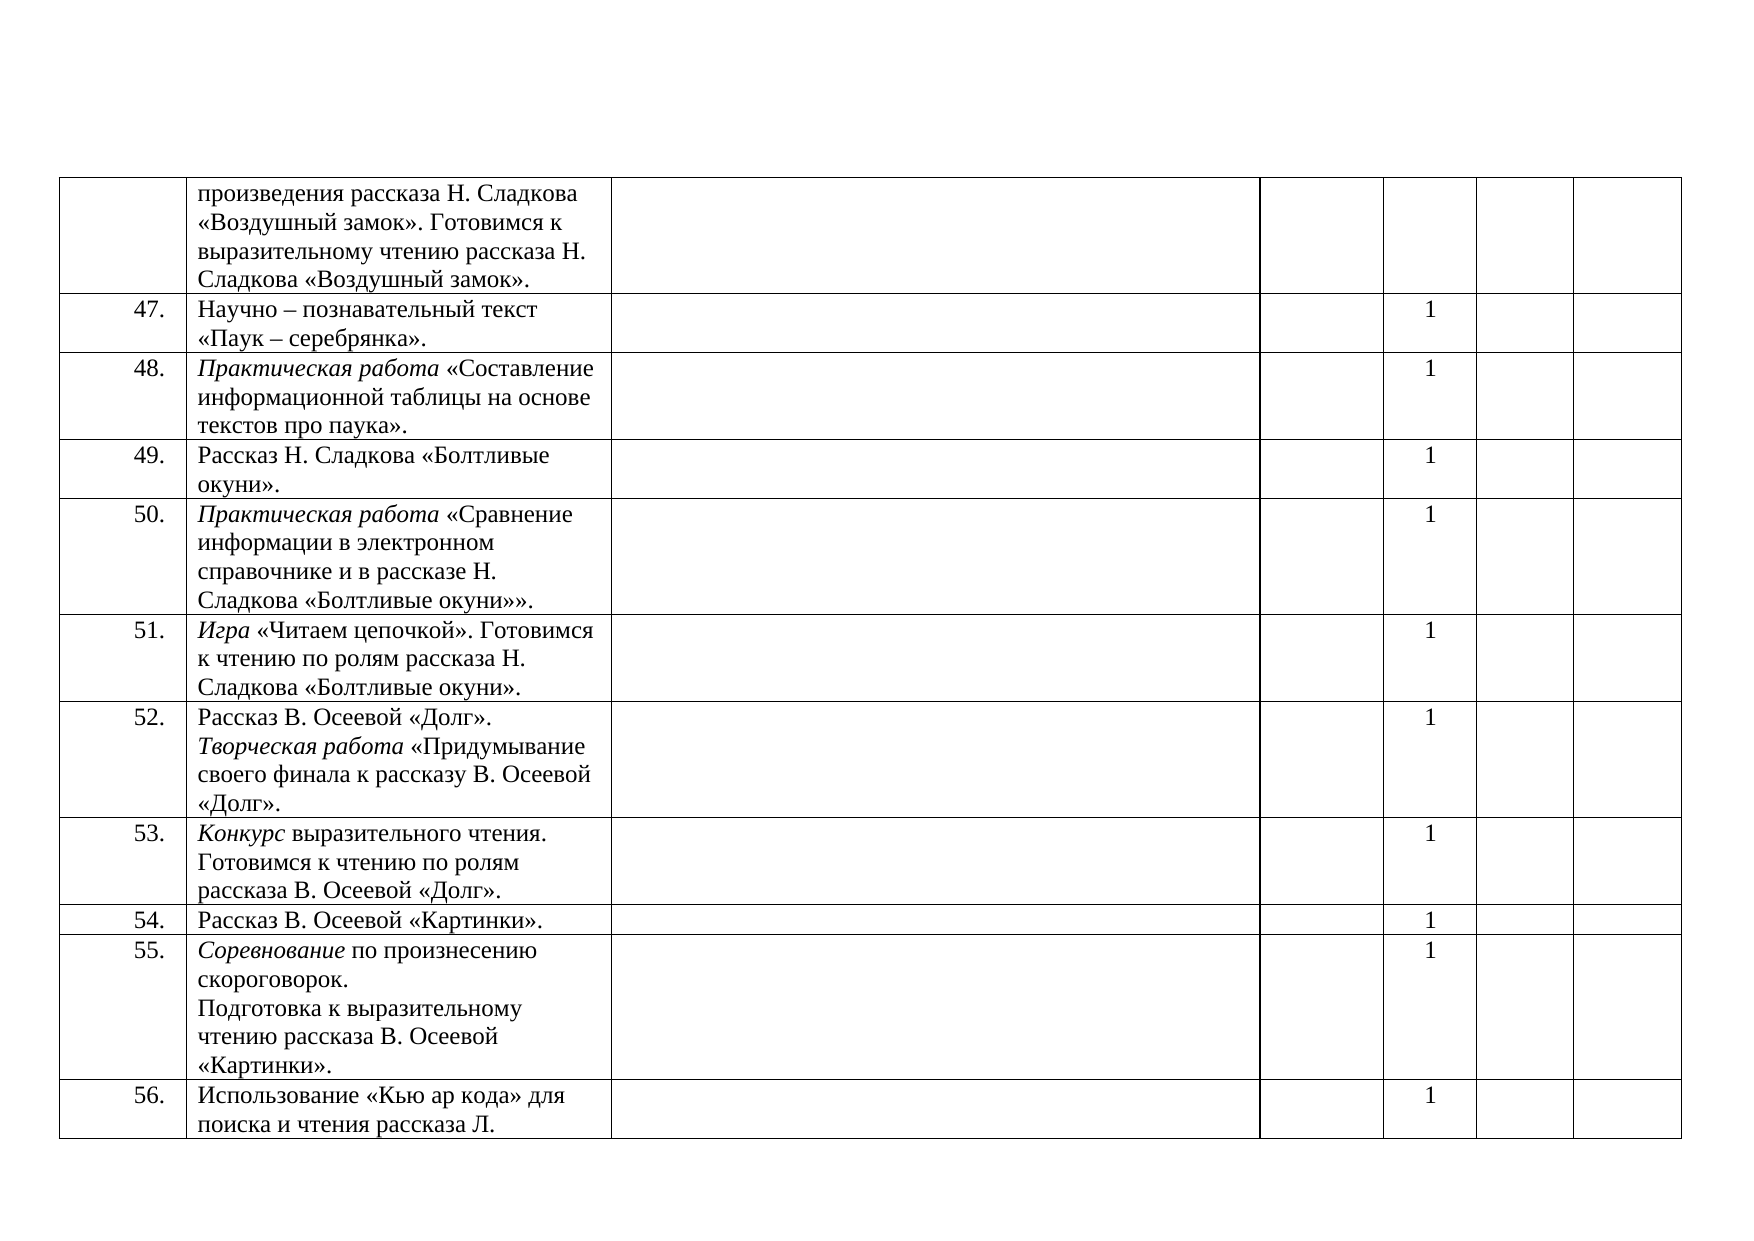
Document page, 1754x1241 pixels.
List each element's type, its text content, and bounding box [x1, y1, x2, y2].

table_cell [612, 615, 1259, 701]
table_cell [187, 178, 611, 293]
table_cell 1 [1384, 702, 1476, 817]
table_cell [1261, 178, 1383, 293]
table_cell 1 [1384, 499, 1476, 614]
table_cell 1 [1384, 178, 1476, 293]
table_cell [1477, 615, 1573, 701]
table_cell Научно – познавательный текст «Паук – серебрянка». [187, 294, 611, 352]
table_cell Рассказ В. Осеевой «Картинки». [187, 905, 611, 934]
table_cell [1261, 905, 1383, 934]
table_cell [1261, 353, 1383, 439]
table_cell [1574, 294, 1681, 352]
table_cell [1261, 440, 1383, 498]
table_cell [1574, 178, 1681, 293]
table_cell [1477, 499, 1573, 614]
table_cell [612, 178, 1259, 293]
table_cell [60, 935, 186, 1079]
table_cell 1 [1384, 1080, 1476, 1137]
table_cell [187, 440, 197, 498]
table_cell [60, 294, 186, 352]
table_cell [612, 905, 1259, 934]
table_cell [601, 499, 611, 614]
table_cell [1574, 499, 1681, 614]
table_cell [612, 818, 1259, 904]
table_cell [1477, 935, 1573, 1079]
table_cell 1 [1384, 440, 1476, 498]
table_cell [1477, 353, 1573, 439]
table_cell Игра «Читаем цепочкой». Готовимся к чтению по ролям рассказа Н. Сладкова «Болтливые окуни». [187, 615, 611, 701]
table_cell [612, 440, 1259, 498]
table_cell [612, 935, 1259, 1079]
table_cell [1477, 294, 1573, 352]
table_cell 1 [1384, 935, 1476, 1079]
table_cell [1574, 615, 1681, 701]
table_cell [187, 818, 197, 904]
table_cell 1 [1384, 905, 1476, 934]
table_cell [1574, 905, 1681, 934]
table_cell 1 [1384, 818, 1476, 904]
table_cell [1477, 1080, 1573, 1137]
table_cell [60, 615, 186, 701]
table_cell Практическая работа «Составление информационной таблицы на основе текстов про паука». [187, 353, 611, 439]
table_cell [1261, 615, 1383, 701]
table_cell [60, 818, 186, 904]
table_cell [60, 178, 186, 293]
table_cell 1 [1384, 353, 1476, 439]
table_cell [1574, 935, 1681, 1079]
table_cell Рассказ В. Осеевой «Долг». Творческая работа «Придумывание своего финала к рассказу В. Осеевой «Долг». [187, 702, 611, 817]
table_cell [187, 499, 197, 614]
table_cell 1 [1384, 615, 1476, 701]
table_cell [1574, 440, 1681, 498]
table_cell [1477, 818, 1573, 904]
table_cell [60, 440, 186, 498]
table_cell [1574, 818, 1681, 904]
table_cell [612, 353, 1259, 439]
table_cell [1261, 1080, 1383, 1137]
table_cell [1574, 702, 1681, 817]
table_cell Соревнование по произнесению скороговорок. Подготовка к выразительному чтению рассказа В. Осеевой «Картинки». [332, 935, 611, 1079]
table_cell [1261, 499, 1383, 614]
table_cell [1574, 353, 1681, 439]
table_cell [1261, 702, 1383, 817]
table_cell [60, 499, 186, 614]
table_cell [1261, 935, 1383, 1079]
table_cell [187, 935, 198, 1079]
table_cell [1477, 178, 1573, 293]
table_cell [1261, 818, 1383, 904]
table_cell [60, 1080, 186, 1137]
table_cell [1261, 294, 1383, 352]
table_cell [1477, 702, 1573, 817]
table_cell [612, 499, 1259, 614]
table_cell [60, 702, 186, 817]
table_cell [612, 702, 1259, 817]
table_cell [187, 1080, 611, 1137]
table_cell [1477, 440, 1573, 498]
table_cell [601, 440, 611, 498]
table_cell 1 [1384, 294, 1476, 352]
table_cell [60, 905, 186, 934]
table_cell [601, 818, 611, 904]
table_cell [612, 1080, 1259, 1137]
table_cell [60, 353, 186, 439]
table_cell [1477, 905, 1573, 934]
table_cell [1574, 1080, 1681, 1137]
table_cell [612, 294, 1259, 352]
